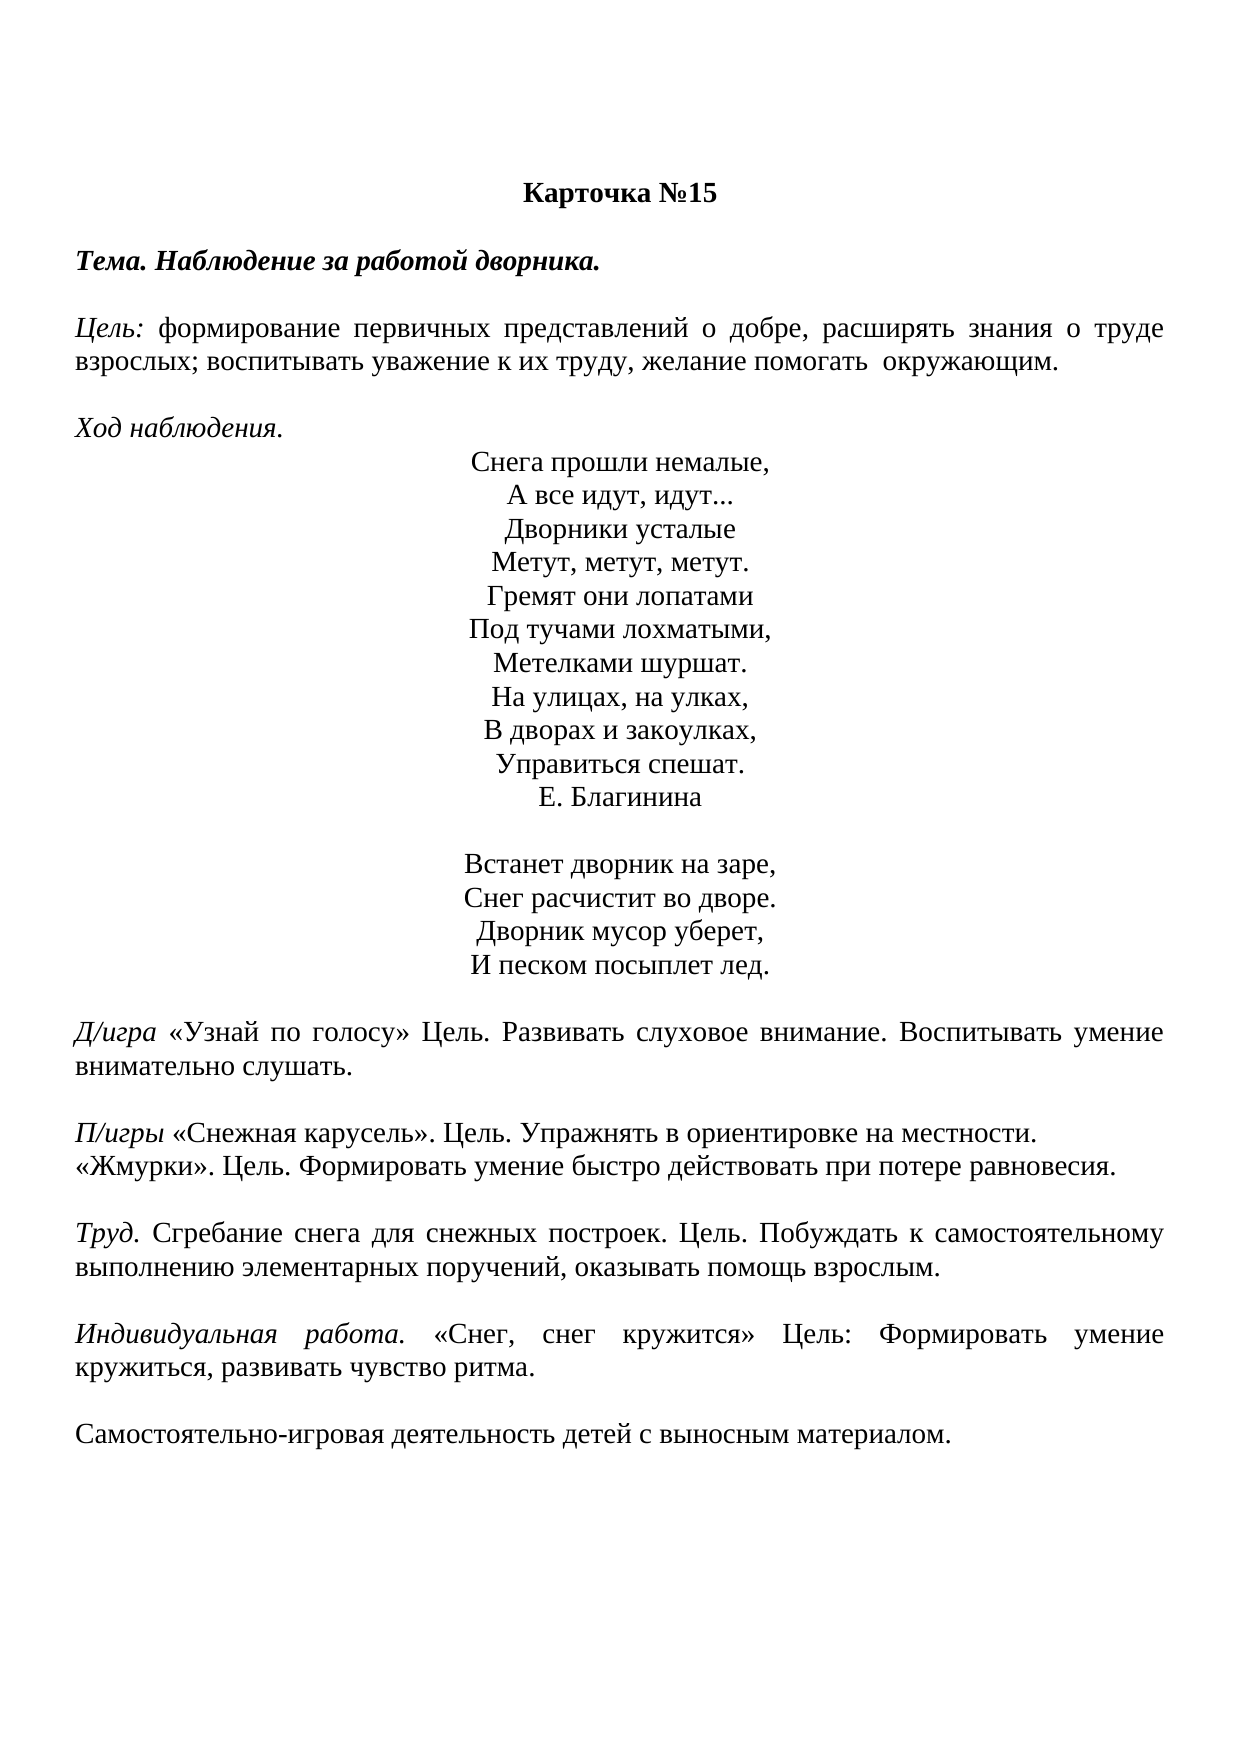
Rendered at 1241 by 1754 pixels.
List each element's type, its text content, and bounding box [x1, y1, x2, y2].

text Ход наблюдения. [75, 410, 1165, 444]
text Труд. Сгребание снега для снежных построек. Цель. Побуждать к самостоятельному выполнению элементарных поручений, оказывать помощь взрослым. [75, 1215, 1165, 1282]
text П/игры «Снежная карусель». Цель. Упражнять в ориентировке на местности. [75, 1115, 1165, 1148]
text Самостоятельно-игровая деятельность детей с выносным материалом. [75, 1417, 1165, 1450]
text Снега прошли немалые, [75, 444, 1165, 477]
text Гремят они лопатами [75, 578, 1165, 612]
text Е. Благинина [75, 779, 1165, 813]
text Дворники усталые [75, 511, 1165, 544]
text «Жмурки». Цель. Формировать умение быстро действовать при потере равновесия. [75, 1148, 1165, 1182]
text Снег расчистит во дворе. [75, 880, 1165, 913]
text Тема. Наблюдение за работой дворника. [75, 243, 1165, 276]
text И песком посыплет лед. [75, 947, 1165, 981]
text Цель: формирование первичных представлений о добре, расширять знания о труде взрослых; воспитывать уважение к их труду, желание помогать окружающим. [75, 310, 1165, 377]
text В дворах и закоулках, [75, 712, 1165, 746]
text Управиться спешат. [75, 746, 1165, 779]
text Встанет дворник на заре, [75, 846, 1165, 880]
text Дворник мусор уберет, [75, 913, 1165, 947]
text Карточка №15 [75, 176, 1165, 209]
text Метелками шуршат. [75, 645, 1165, 679]
text Под тучами лохматыми, [75, 612, 1165, 645]
text На улицах, на улках, [75, 679, 1165, 712]
text Индивидуальная работа. «Снег, снег кружится» Цель: Формировать умение кружиться, развивать чувство ритма. [75, 1316, 1165, 1383]
text А все идут, идут... [75, 477, 1165, 511]
text Метут, метут, метут. [75, 544, 1165, 578]
text Д/игра «Узнай по голосу» Цель. Развивать слуховое внимание. Воспитывать умение внимательно слушать. [75, 1014, 1165, 1081]
